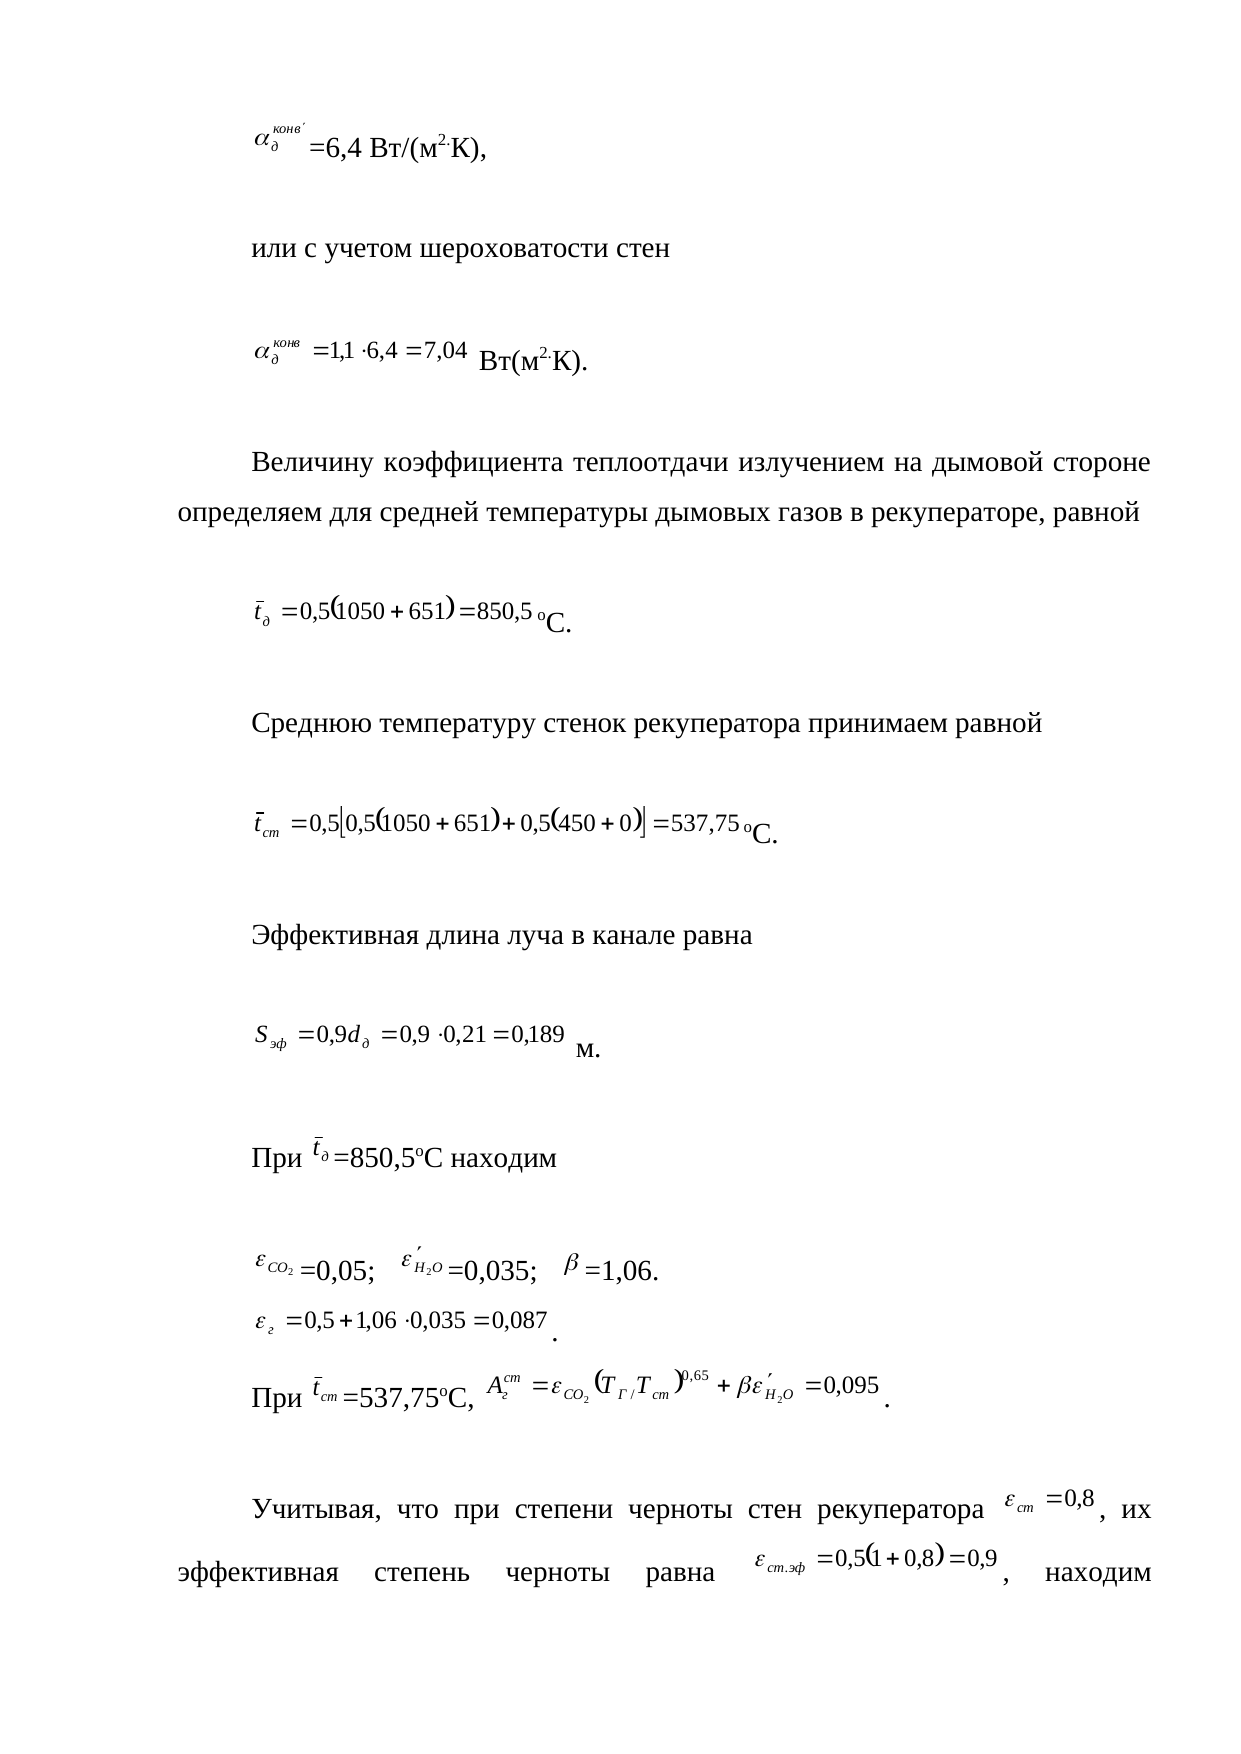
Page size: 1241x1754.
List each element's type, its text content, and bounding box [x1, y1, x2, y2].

text Среднюю температуру стенок рекуператора принимаем равной [177, 706, 1152, 739]
text оС. [177, 806, 1152, 850]
text м. [177, 1018, 1152, 1063]
text Эффективная длина луча в канале равна [177, 917, 1152, 951]
text Величину коэффициента теплоотдачи излучением на дымовой стороне определяем для средней температуры дымовых газов в рекуператоре, равной [177, 444, 1152, 528]
text =6,4 Вт/(м2.К), [177, 118, 1152, 163]
text или с учетом шероховатости стен [177, 231, 1152, 264]
text При =850,5оС находим [177, 1130, 1152, 1174]
text =0,05; =0,035; =1,06. [177, 1241, 1152, 1287]
text . [177, 1303, 1152, 1347]
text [177, 1481, 1152, 1587]
text оС. [177, 595, 1152, 638]
text При =537,75оС, . [177, 1364, 1152, 1414]
text Вт(м2.К). [177, 331, 1152, 377]
